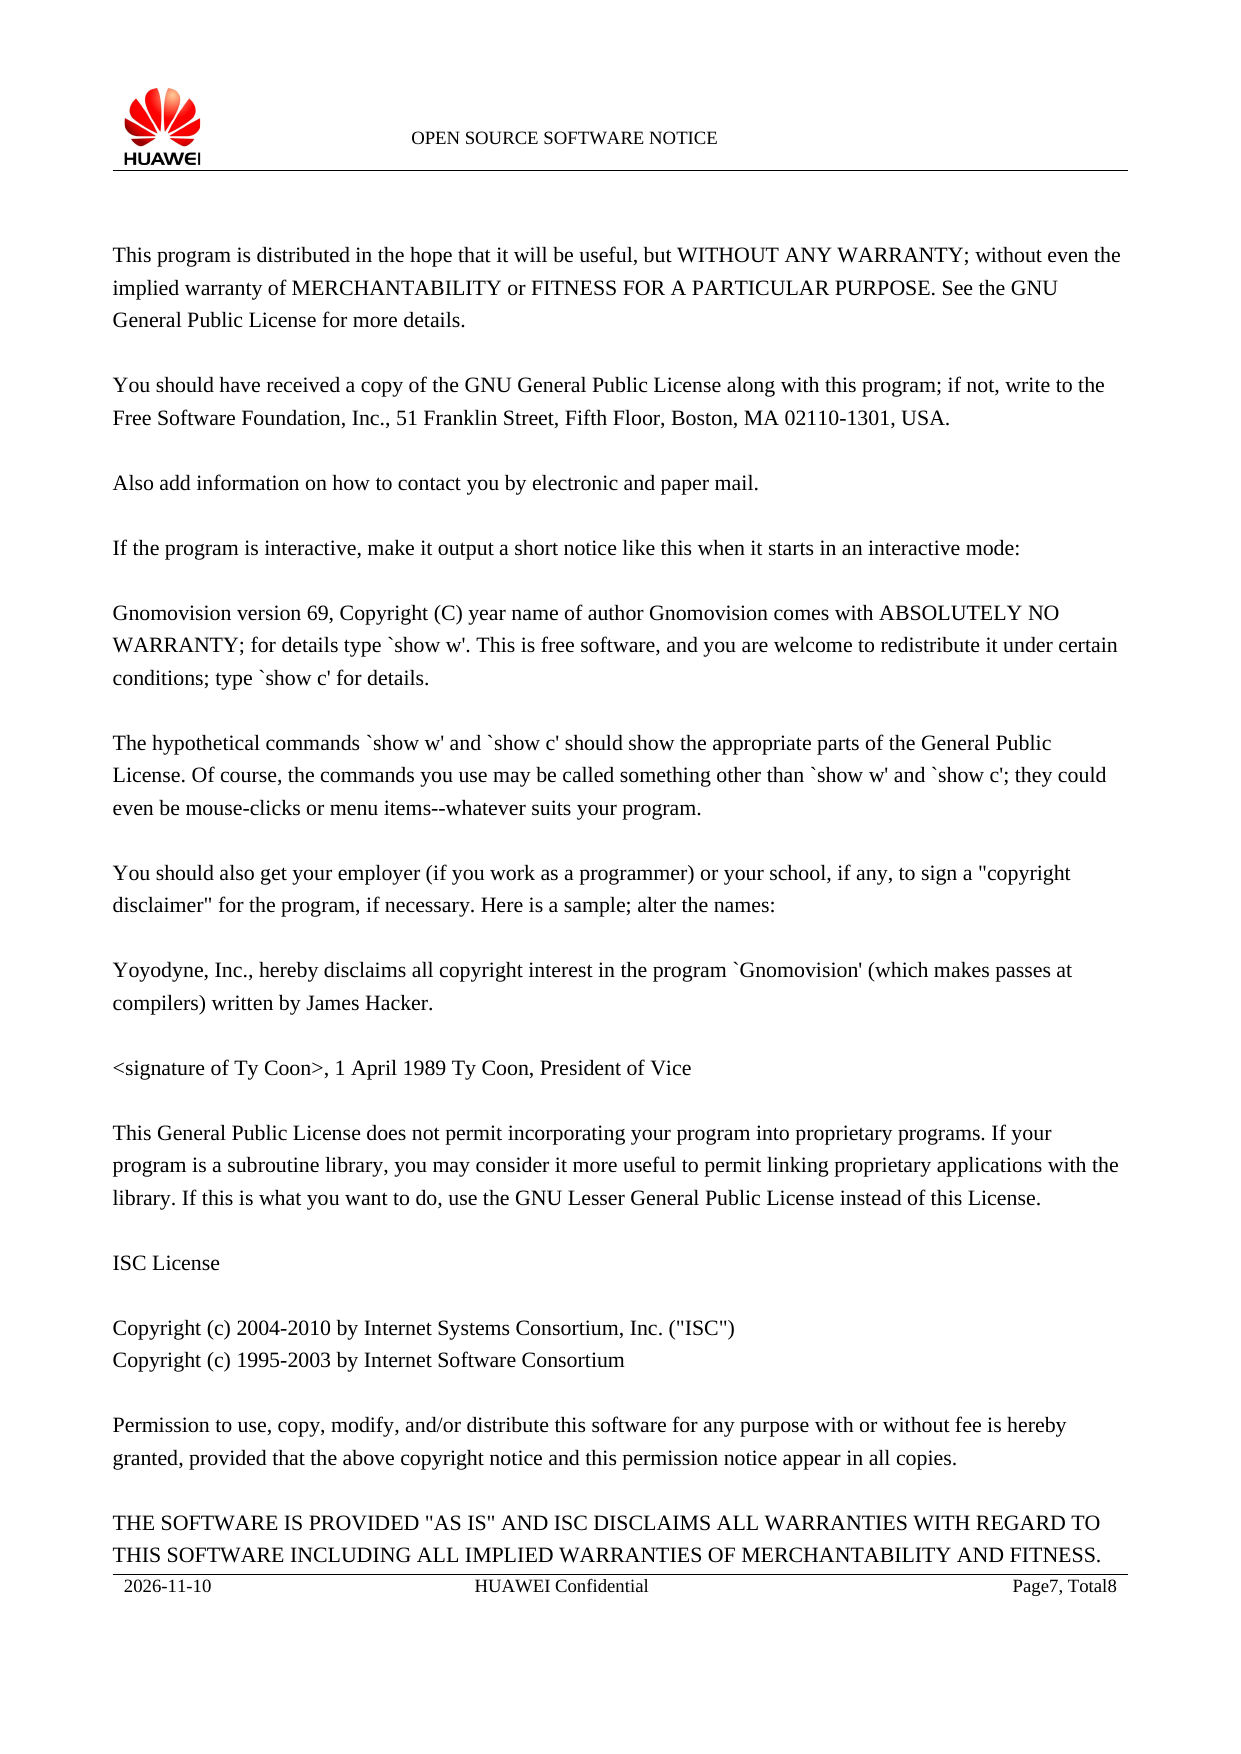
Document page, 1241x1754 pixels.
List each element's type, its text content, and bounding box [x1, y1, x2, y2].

picture [124, 88, 201, 165]
